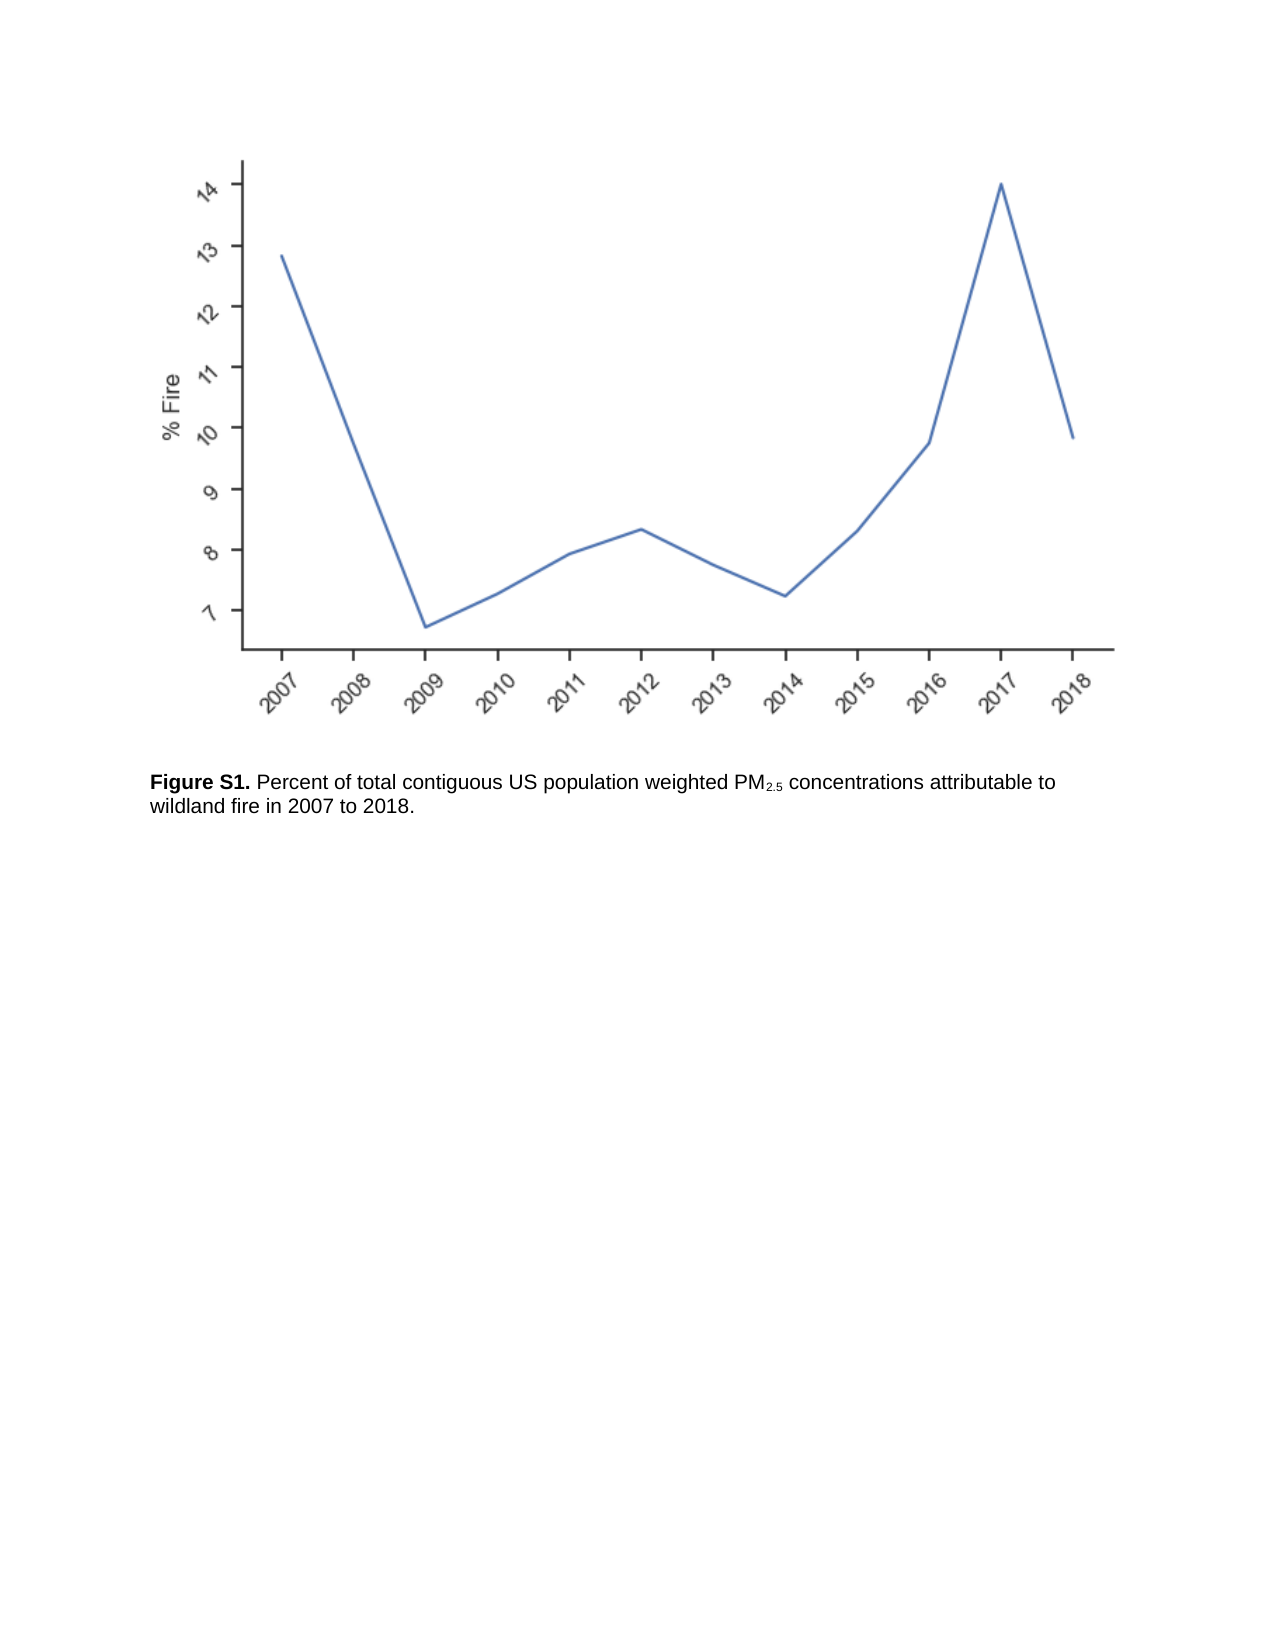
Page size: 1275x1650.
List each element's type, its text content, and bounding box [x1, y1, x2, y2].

picture [150, 150, 1125, 730]
text Figure S1. Percent of total contiguous US population weighted PM2.5 concentrations attributable to wildland fire in 2007 to 2018. [150, 770, 1125, 818]
